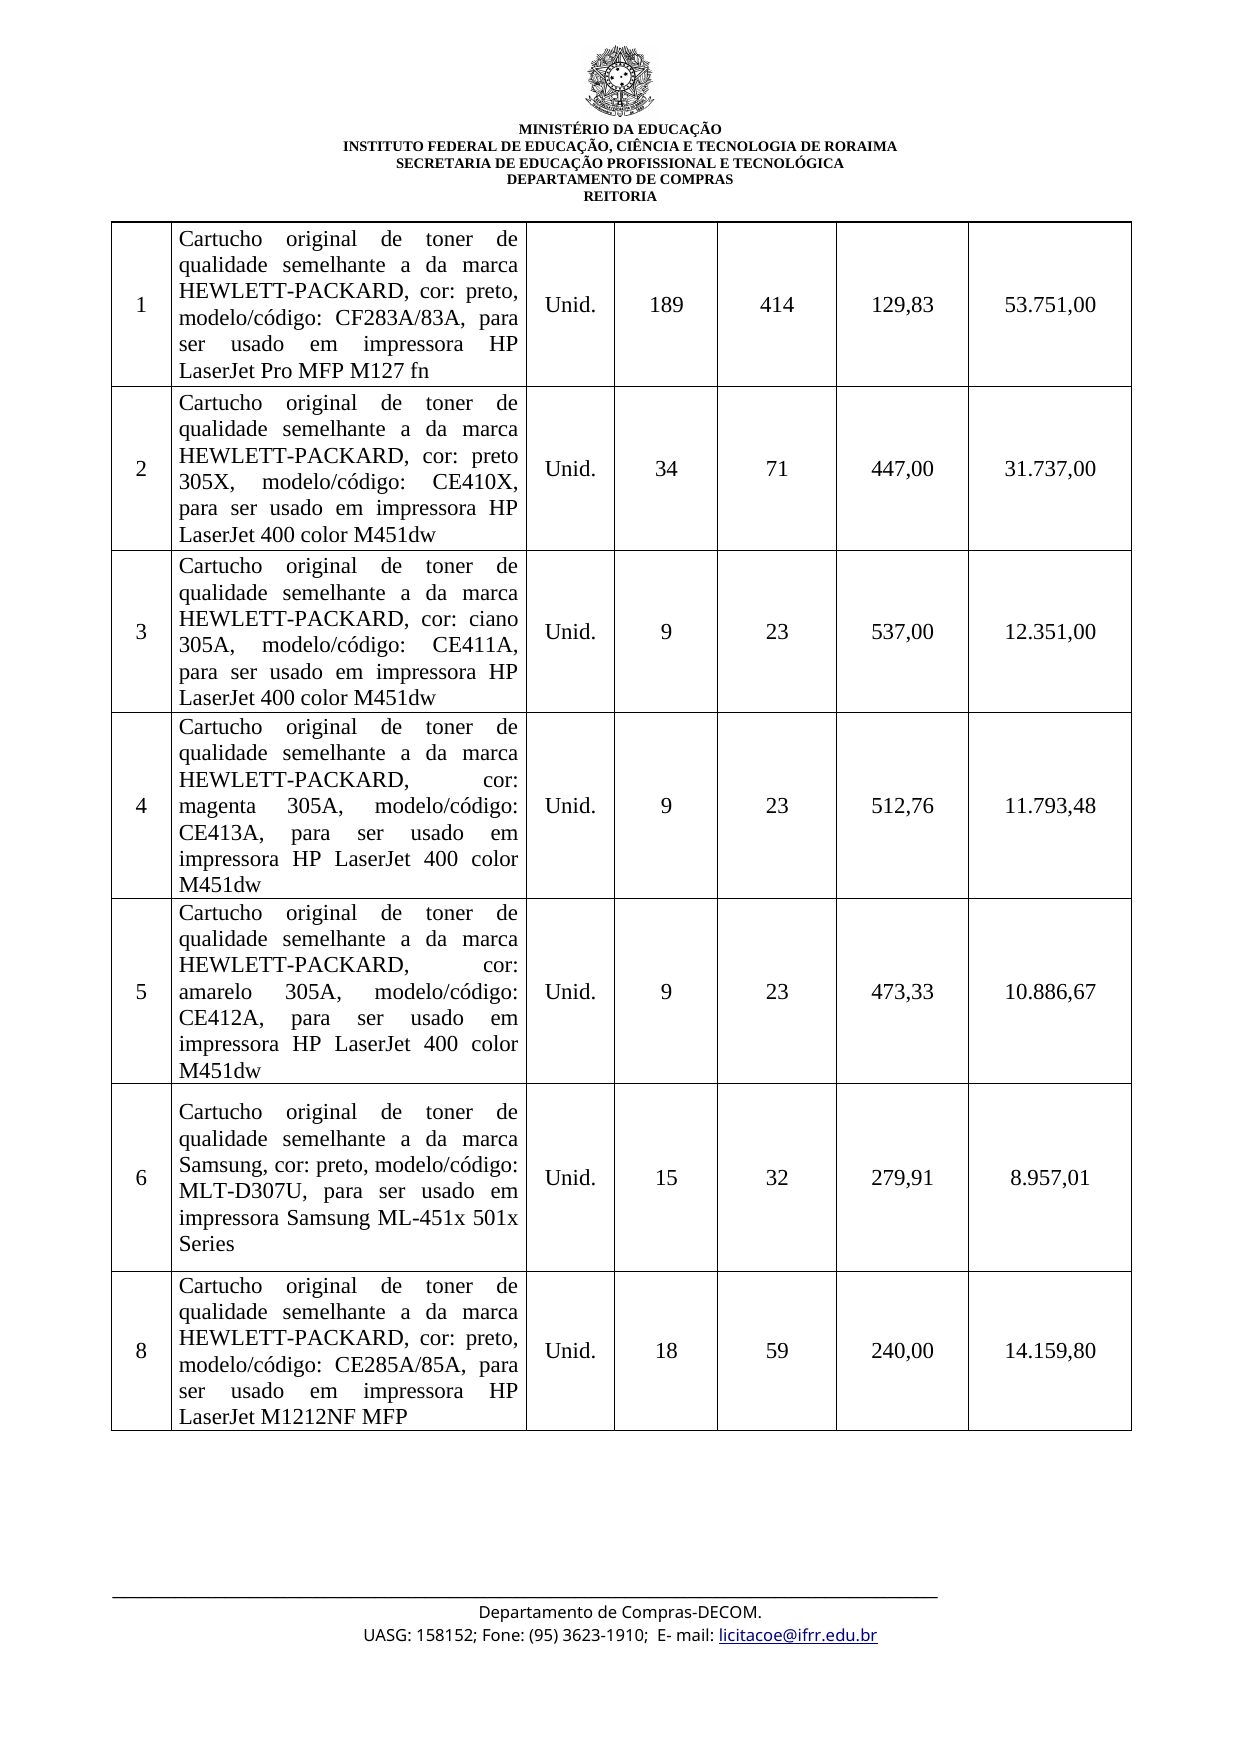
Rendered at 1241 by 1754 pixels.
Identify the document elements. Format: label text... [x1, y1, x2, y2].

table_cell Unid. [527, 551, 614, 712]
table_cell 18 [615, 1272, 717, 1430]
table_cell 10.886,67 [969, 899, 1131, 1083]
table_cell 189 [615, 223, 717, 386]
table_cell 23 [718, 551, 836, 712]
table_cell 11.793,48 [969, 713, 1131, 898]
table_cell 14.159,80 [969, 1272, 1131, 1430]
table_cell 129,83 [837, 223, 968, 386]
table_cell 447,00 [837, 387, 968, 549]
table_cell 71 [718, 387, 836, 549]
table_cell Cartucho original de toner de qualidade semelhante a da marca HEWLETT-PACKARD, cor: preto, modelo/código: CF283A/83A, para ser usado em impressora HP LaserJet Pro MFP M127 fn [172, 223, 526, 386]
table_cell 9 [615, 713, 717, 898]
table_cell Unid. [527, 899, 614, 1083]
table_cell Cartucho original de toner de qualidade semelhante a da marca HEWLETT-PACKARD, cor: ciano 305A, modelo/código: CE411A, para ser usado em impressora HP LaserJet 400 color M451dw [172, 551, 526, 712]
picture [581, 44, 659, 121]
table_cell 473,33 [837, 899, 968, 1083]
table_cell 2 [112, 387, 171, 549]
table_cell 5 [112, 899, 171, 1083]
table_cell Cartucho original de toner de qualidade semelhante a da marca HEWLETT-PACKARD, cor: magenta 305A, modelo/código: CE413A, para ser usado em impressora HP LaserJet 400 color M451dw [172, 713, 526, 898]
table_cell Unid. [527, 713, 614, 898]
table_cell 59 [718, 1272, 836, 1430]
table_cell 4 [112, 713, 171, 898]
table_cell 3 [112, 551, 171, 712]
table_cell 15 [615, 1084, 717, 1271]
table_cell Cartucho original de toner de qualidade semelhante a da marca HEWLETT-PACKARD, cor: preto 305X, modelo/código: CE410X, para ser usado em impressora HP LaserJet 400 color M451dw [172, 387, 526, 549]
table_cell Unid. [527, 1272, 614, 1430]
table_cell Cartucho original de toner de qualidade semelhante a da marca HEWLETT-PACKARD, cor: preto, modelo/código: CE285A/85A, para ser usado em impressora HP LaserJet M1212NF MFP [172, 1272, 526, 1430]
table_cell 240,00 [837, 1272, 968, 1430]
table_cell 537,00 [837, 551, 968, 712]
table_cell 9 [615, 551, 717, 712]
table_cell 23 [718, 713, 836, 898]
table_cell 1 [112, 223, 171, 386]
table_cell 34 [615, 387, 717, 549]
table_cell 23 [718, 899, 836, 1083]
table_cell 53.751,00 [969, 223, 1131, 386]
table_cell 31.737,00 [969, 387, 1131, 549]
table_cell 512,76 [837, 713, 968, 898]
table_cell Unid. [527, 223, 614, 386]
table_cell 12.351,00 [969, 551, 1131, 712]
table_cell Unid. [527, 1084, 614, 1271]
table_cell 32 [718, 1084, 836, 1271]
table_cell Unid. [527, 387, 614, 549]
table_cell 6 [112, 1084, 171, 1271]
table_cell Cartucho original de toner de qualidade semelhante a da marca HEWLETT-PACKARD, cor: amarelo 305A, modelo/código: CE412A, para ser usado em impressora HP LaserJet 400 color M451dw [172, 899, 526, 1083]
table_cell 279,91 [837, 1084, 968, 1271]
table_cell 414 [718, 223, 836, 386]
table_cell 8.957,01 [969, 1084, 1131, 1271]
table_cell Cartucho original de toner de qualidade semelhante a da marca Samsung, cor: preto, modelo/código: MLT-D307U, para ser usado em impressora Samsung ML-451x 501x Series [172, 1084, 526, 1271]
table_cell 9 [615, 899, 717, 1083]
table_cell 8 [112, 1272, 171, 1430]
